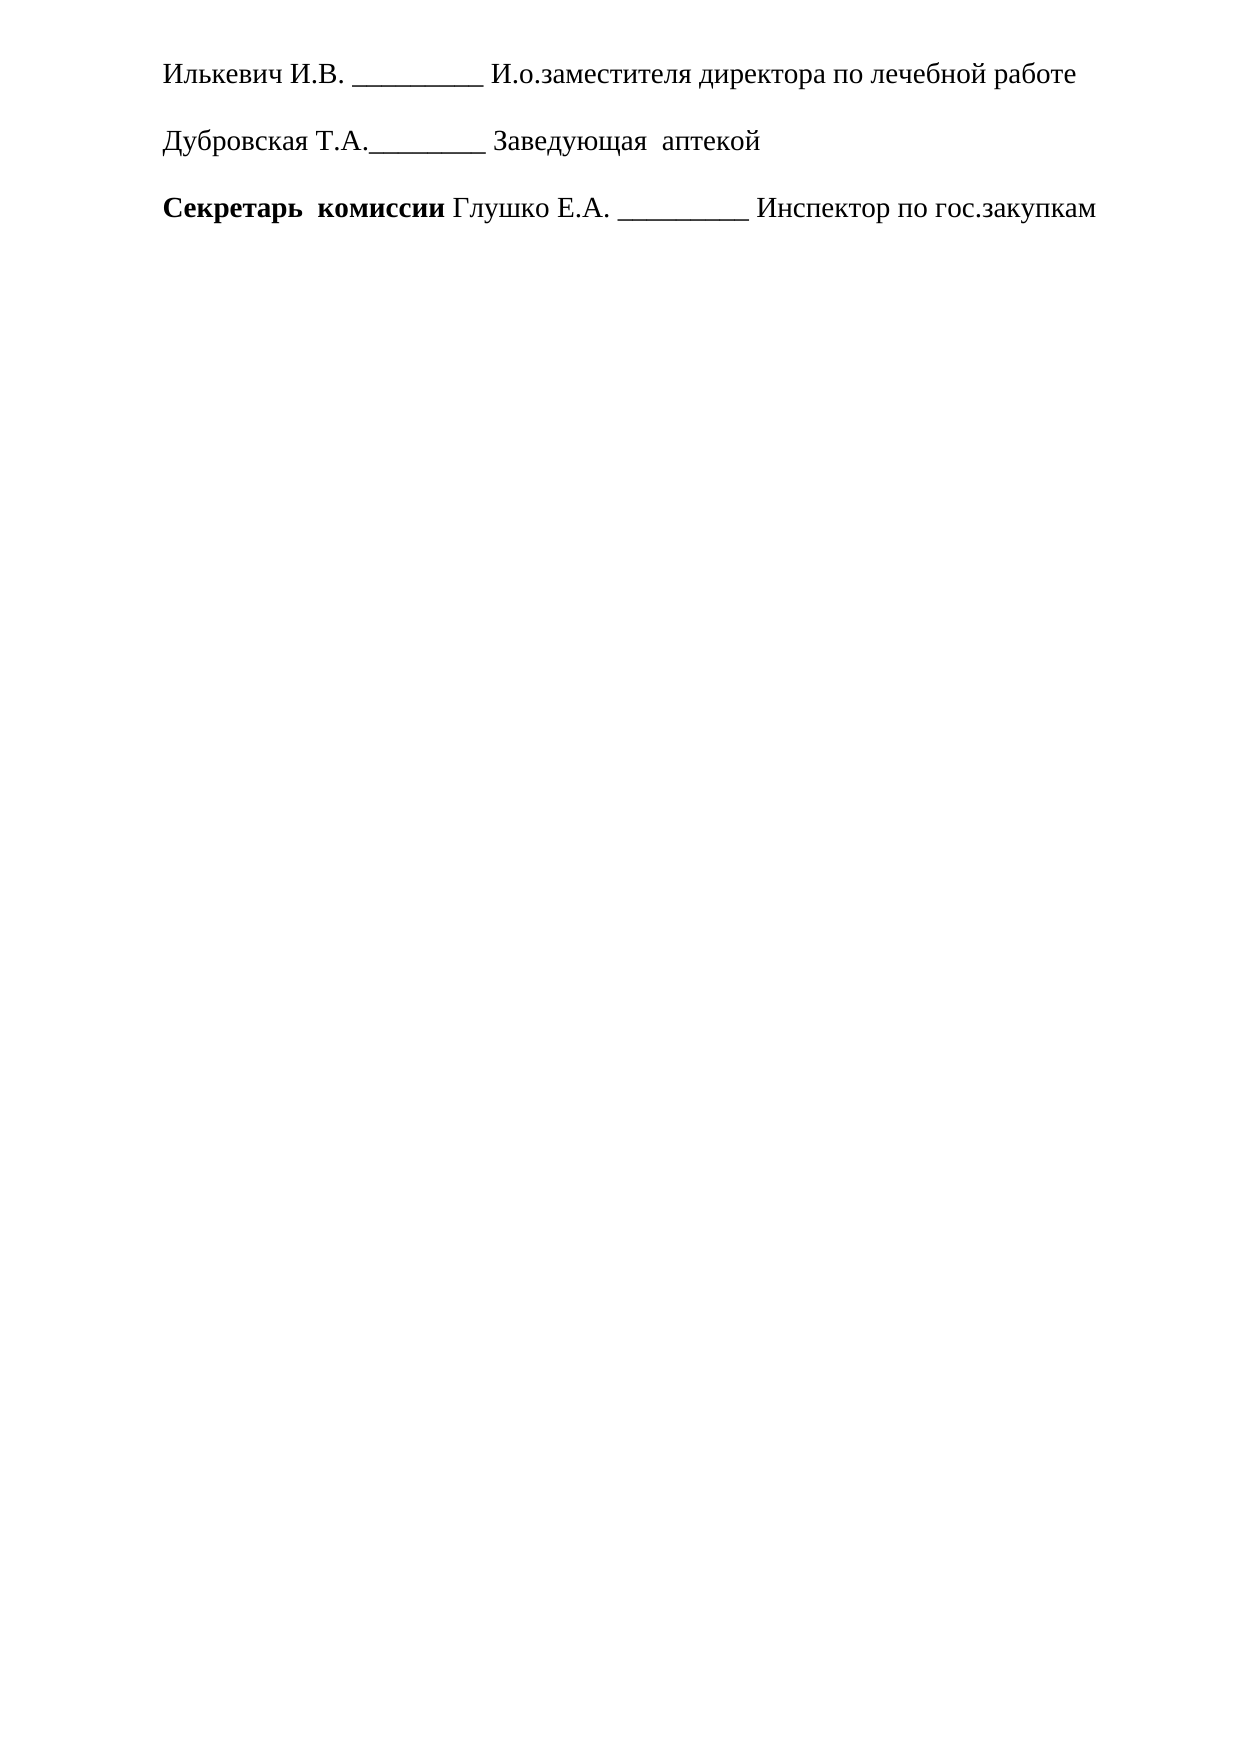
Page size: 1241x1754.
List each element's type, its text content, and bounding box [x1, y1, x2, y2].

text Дубровская Т.А.________ Заведующая аптекой [162, 123, 1211, 157]
text Секретарь комиссии Глушко Е.А. _________ Инспектор по гос.закупкам [162, 190, 1211, 224]
text Илькевич И.В. _________ И.о.заместителя директора по лечебной работе [162, 56, 1211, 90]
